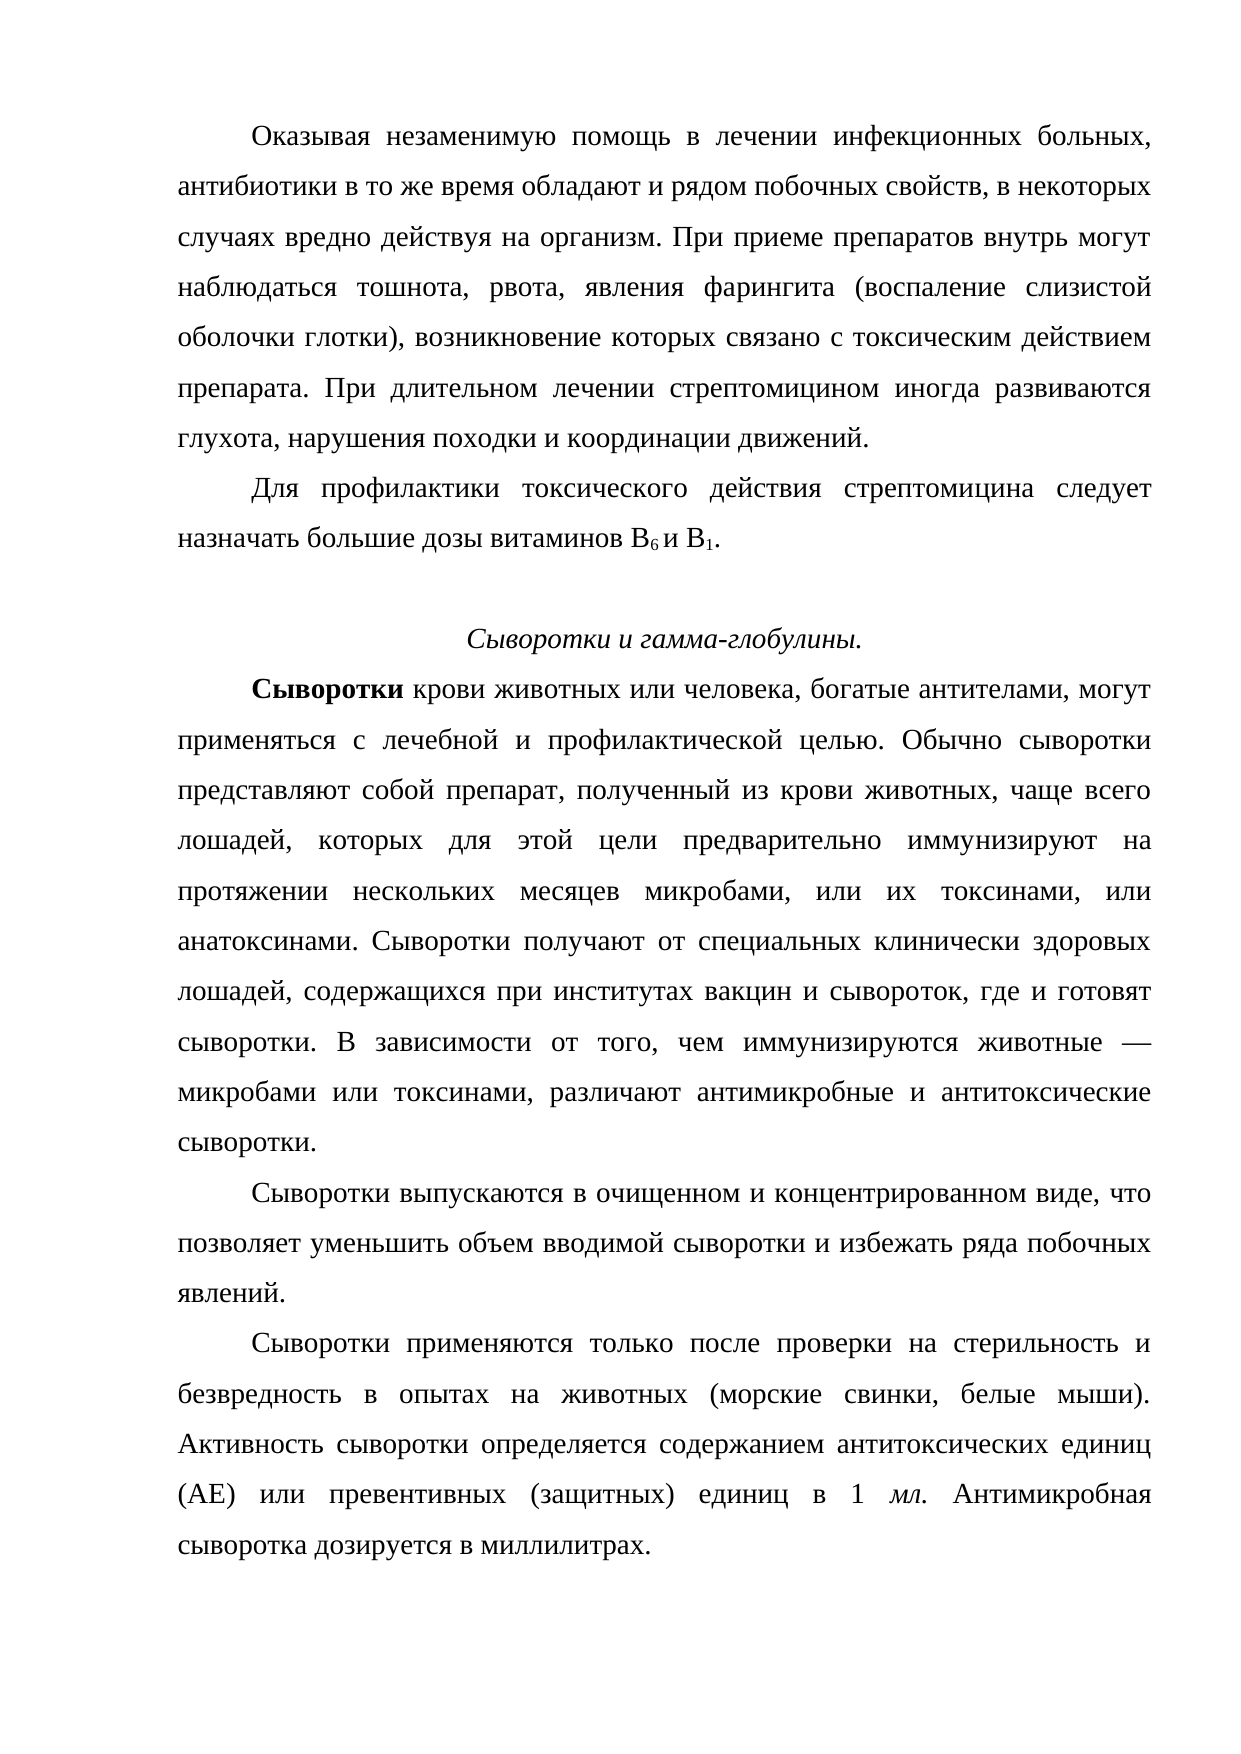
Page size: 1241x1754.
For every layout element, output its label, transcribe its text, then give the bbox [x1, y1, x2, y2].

text Сыворотки крови животных или человека, богатые антителами, могут применяться с лечебной и профилактической целью. Обычно сыворотки представляют собой препарат, полученный из крови животных, чаще всего лошадей, которых для этой цели предварительно иммунизируют на протяжении нескольких месяцев микробами, или их токсинами, или анатоксинами. Сыворотки получают от специальных клинически здоровых лошадей, содержащихся при институтах вакцин и сывороток, где и готовят сыворотки. В зависимости от того, чем иммунизируются животные — микробами или токсинами, различают антимикробные и антитоксические сыворотки. [177, 672, 1152, 1158]
text Для профилактики токсического действия стрептомицина следует назначать большие дозы витаминов В6 и В1. [177, 470, 1152, 554]
text Сыворотки выпускаются в очищенном и концентрированном виде, что позволяет уменьшить объем вводимой сыворотки и избежать ряда побочных явлений. [177, 1175, 1152, 1309]
text Оказывая незаменимую помощь в лечении инфекционных больных, антибиотики в то же время обладают и рядом побочных свойств, в некоторых случаях вредно действуя на организм. При приеме препаратов внутрь могут наблюдаться тошнота, рвота, явления фарингита (воспаление слизистой оболочки глотки), возникновение которых связано с токсическим действием препарата. При длительном лечении стрептомицином иногда развиваются глухота, нарушения походки и координации движений. [177, 118, 1152, 453]
text Сыворотки и гамма-глобулины. [177, 621, 1152, 655]
text Сыворотки применяются только после проверки на стерильность и безвредность в опытах на животных (морские свинки, белые мыши). Активность сыворотки определяется содержанием антитоксических единиц (АЕ) или превентивных (защитных) единиц в 1 мл. Антимикробная сыворотка дозируется в миллилитрах. [177, 1326, 1152, 1560]
